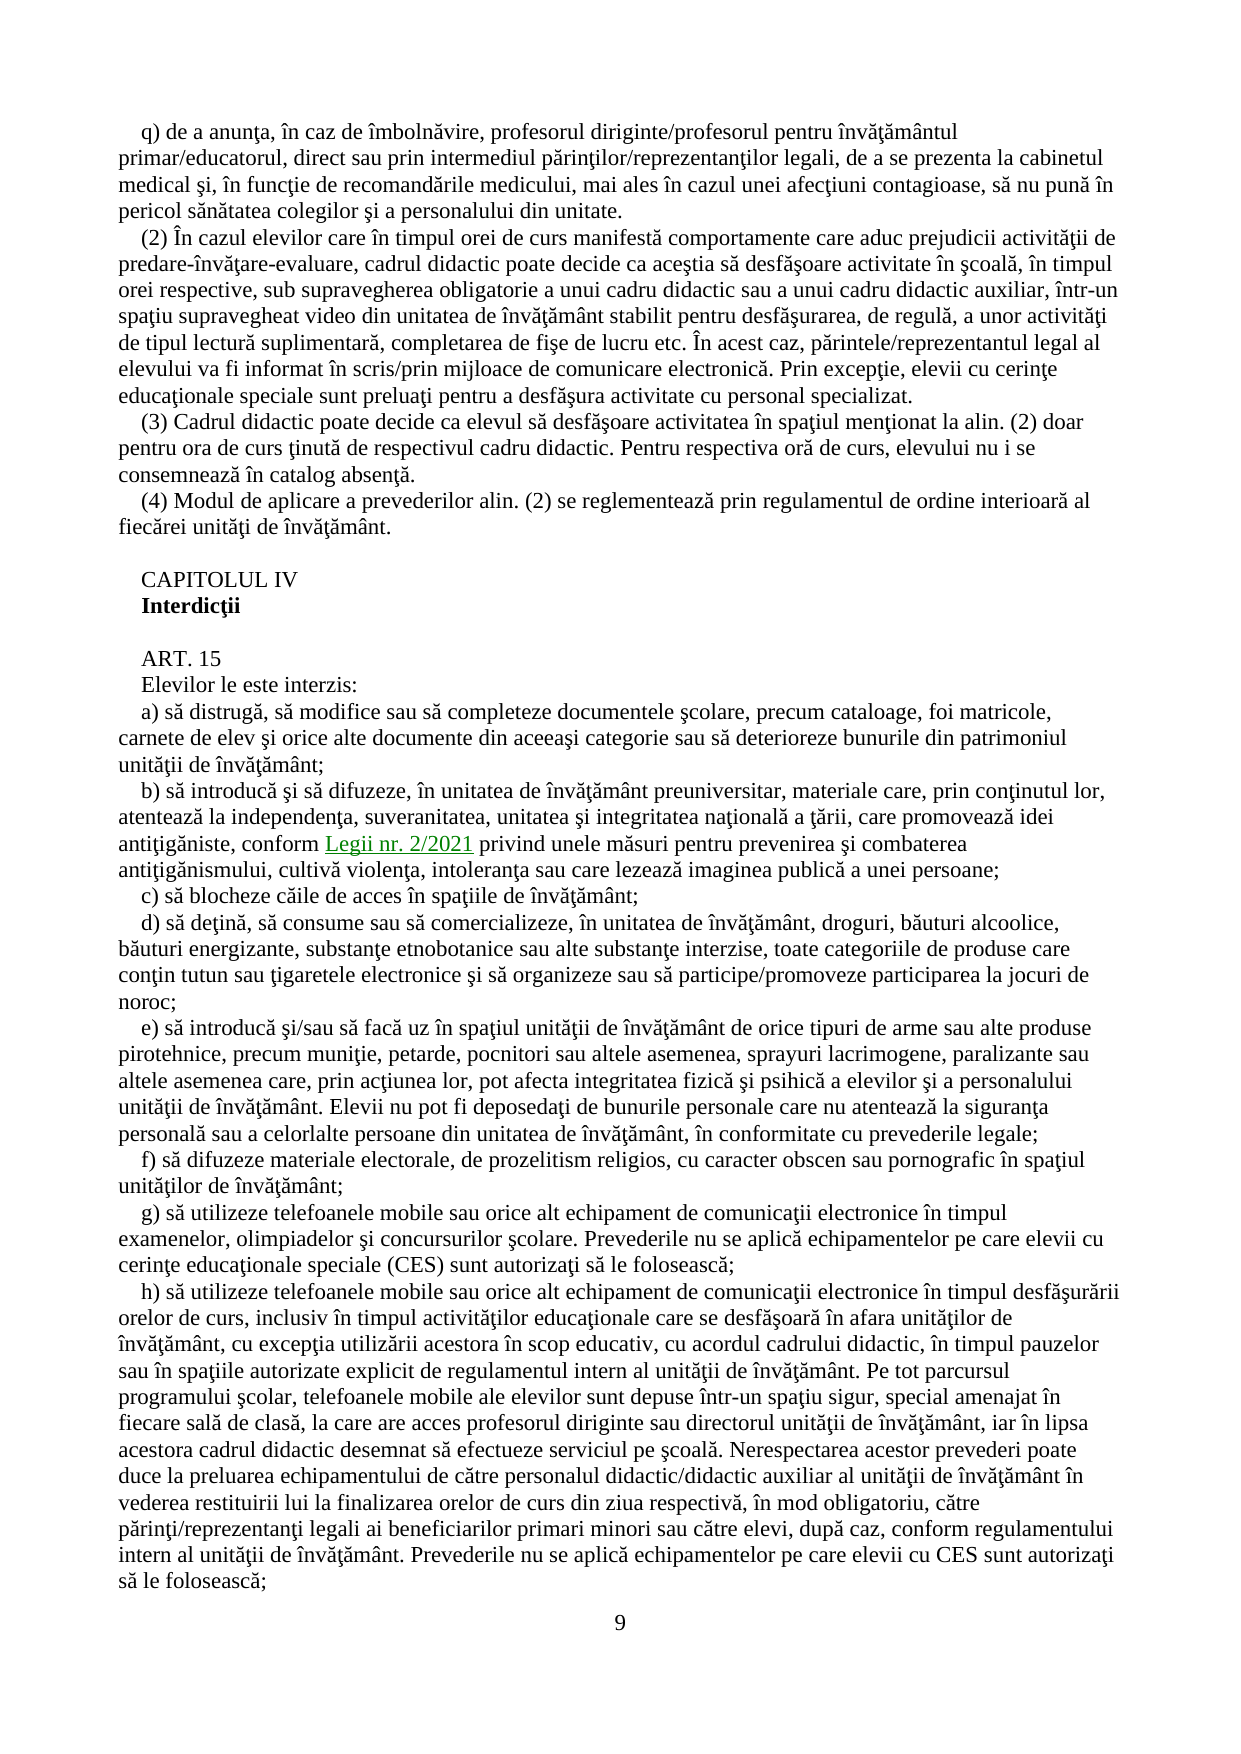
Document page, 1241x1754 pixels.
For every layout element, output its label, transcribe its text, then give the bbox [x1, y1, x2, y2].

text e) să introducă şi/sau să facă uz în spaţiul unităţii de învăţământ de orice tipuri de arme sau alte produse pirotehnice, precum muniţie, petarde, pocnitori sau altele asemenea, sprayuri lacrimogene, paralizante sau altele asemenea care, prin acţiunea lor, pot afecta integritatea fizică şi psihică a elevilor şi a personalului unităţii de învăţământ. Elevii nu pot fi deposedaţi de bunurile personale care nu atentează la siguranţa personală sau a celorlalte persoane din unitatea de învăţământ, în conformitate cu prevederile legale; [118, 1014, 1122, 1146]
text d) să deţină, să consume sau să comercializeze, în unitatea de învăţământ, droguri, băuturi alcoolice, băuturi energizante, substanţe etnobotanice sau alte substanţe interzise, toate categoriile de produse care conţin tutun sau ţigaretele electronice şi să organizeze sau să participe/promoveze participarea la jocuri de noroc; [118, 909, 1122, 1014]
text (4) Modul de aplicare a prevederilor alin. (2) se reglementează prin regulamentul de ordine interioară al fiecărei unităţi de învăţământ. [118, 487, 1122, 540]
text Elevilor le este interzis: [118, 672, 1122, 698]
text (3) Cadrul didactic poate decide ca elevul să desfăşoare activitatea în spaţiul menţionat la alin. (2) doar pentru ora de curs ţinută de respectivul cadru didactic. Pentru respectiva oră de curs, elevului nu i se consemnează în catalog absenţă. [118, 408, 1122, 487]
text (2) În cazul elevilor care în timpul orei de curs manifestă comportamente care aduc prejudicii activităţii de predare-învăţare-evaluare, cadrul didactic poate decide ca aceştia să desfăşoare activitate în şcoală, în timpul orei respective, sub supravegherea obligatorie a unui cadru didactic sau a unui cadru didactic auxiliar, într-un spaţiu supravegheat video din unitatea de învăţământ stabilit pentru desfăşurarea, de regulă, a unor activităţi de tipul lectură suplimentară, completarea de fişe de lucru etc. În acest caz, părintele/reprezentantul legal al elevului va fi informat în scris/prin mijloace de comunicare electronică. Prin excepţie, elevii cu cerinţe educaţionale speciale sunt preluaţi pentru a desfăşura activitate cu personal specializat. [118, 223, 1122, 408]
text b) să introducă şi să difuzeze, în unitatea de învăţământ preuniversitar, materiale care, prin conţinutul lor, atentează la independenţa, suveranitatea, unitatea şi integritatea naţională a ţării, care promovează idei antiţigăniste, conform Legii nr. 2/2021 privind unele măsuri pentru prevenirea şi combaterea antiţigănismului, cultivă violenţa, intoleranţa sau care lezează imaginea publică a unei persoane; [118, 777, 1122, 882]
text f) să difuzeze materiale electorale, de prozelitism religios, cu caracter obscen sau pornografic în spaţiul unităţilor de învăţământ; [118, 1146, 1122, 1199]
text Interdicţii [118, 592, 1122, 619]
text g) să utilizeze telefoanele mobile sau orice alt echipament de comunicaţii electronice în timpul examenelor, olimpiadelor şi concursurilor şcolare. Prevederile nu se aplică echipamentelor pe care elevii cu cerinţe educaţionale speciale (CES) sunt autorizaţi să le folosească; [118, 1199, 1122, 1278]
text a) să distrugă, să modifice sau să completeze documentele şcolare, precum cataloage, foi matricole, carnete de elev şi orice alte documente din aceeaşi categorie sau să deterioreze bunurile din patrimoniul unităţii de învăţământ; [118, 698, 1122, 777]
text c) să blocheze căile de acces în spaţiile de învăţământ; [118, 882, 1122, 909]
text ART. 15 [118, 645, 1122, 672]
text h) să utilizeze telefoanele mobile sau orice alt echipament de comunicaţii electronice în timpul desfăşurării orelor de curs, inclusiv în timpul activităţilor educaţionale care se desfăşoară în afara unităţilor de învăţământ, cu excepţia utilizării acestora în scop educativ, cu acordul cadrului didactic, în timpul pauzelor sau în spaţiile autorizate explicit de regulamentul intern al unităţii de învăţământ. Pe tot parcursul programului şcolar, telefoanele mobile ale elevilor sunt depuse într-un spaţiu sigur, special amenajat în fiecare sală de clasă, la care are acces profesorul diriginte sau directorul unităţii de învăţământ, iar în lipsa acestora cadrul didactic desemnat să efectueze serviciul pe şcoală. Nerespectarea acestor prevederi poate duce la preluarea echipamentului de către personalul didactic/didactic auxiliar al unităţii de învăţământ în vederea restituirii lui la finalizarea orelor de curs din ziua respectivă, în mod obligatoriu, către părinţi/reprezentanţi legali ai beneficiarilor primari minori sau către elevi, după caz, conform regulamentului intern al unităţii de învăţământ. Prevederile nu se aplică echipamentelor pe care elevii cu CES sunt autorizaţi să le folosească; [118, 1278, 1122, 1594]
text CAPITOLUL IV [118, 566, 1122, 592]
text q) de a anunţa, în caz de îmbolnăvire, profesorul diriginte/profesorul pentru învăţământul primar/educatorul, direct sau prin intermediul părinţilor/reprezentanţilor legali, de a se prezenta la cabinetul medical şi, în funcţie de recomandările medicului, mai ales în cazul unei afecţiuni contagioase, să nu pună în pericol sănătatea colegilor şi a personalului din unitate. [118, 118, 1122, 223]
